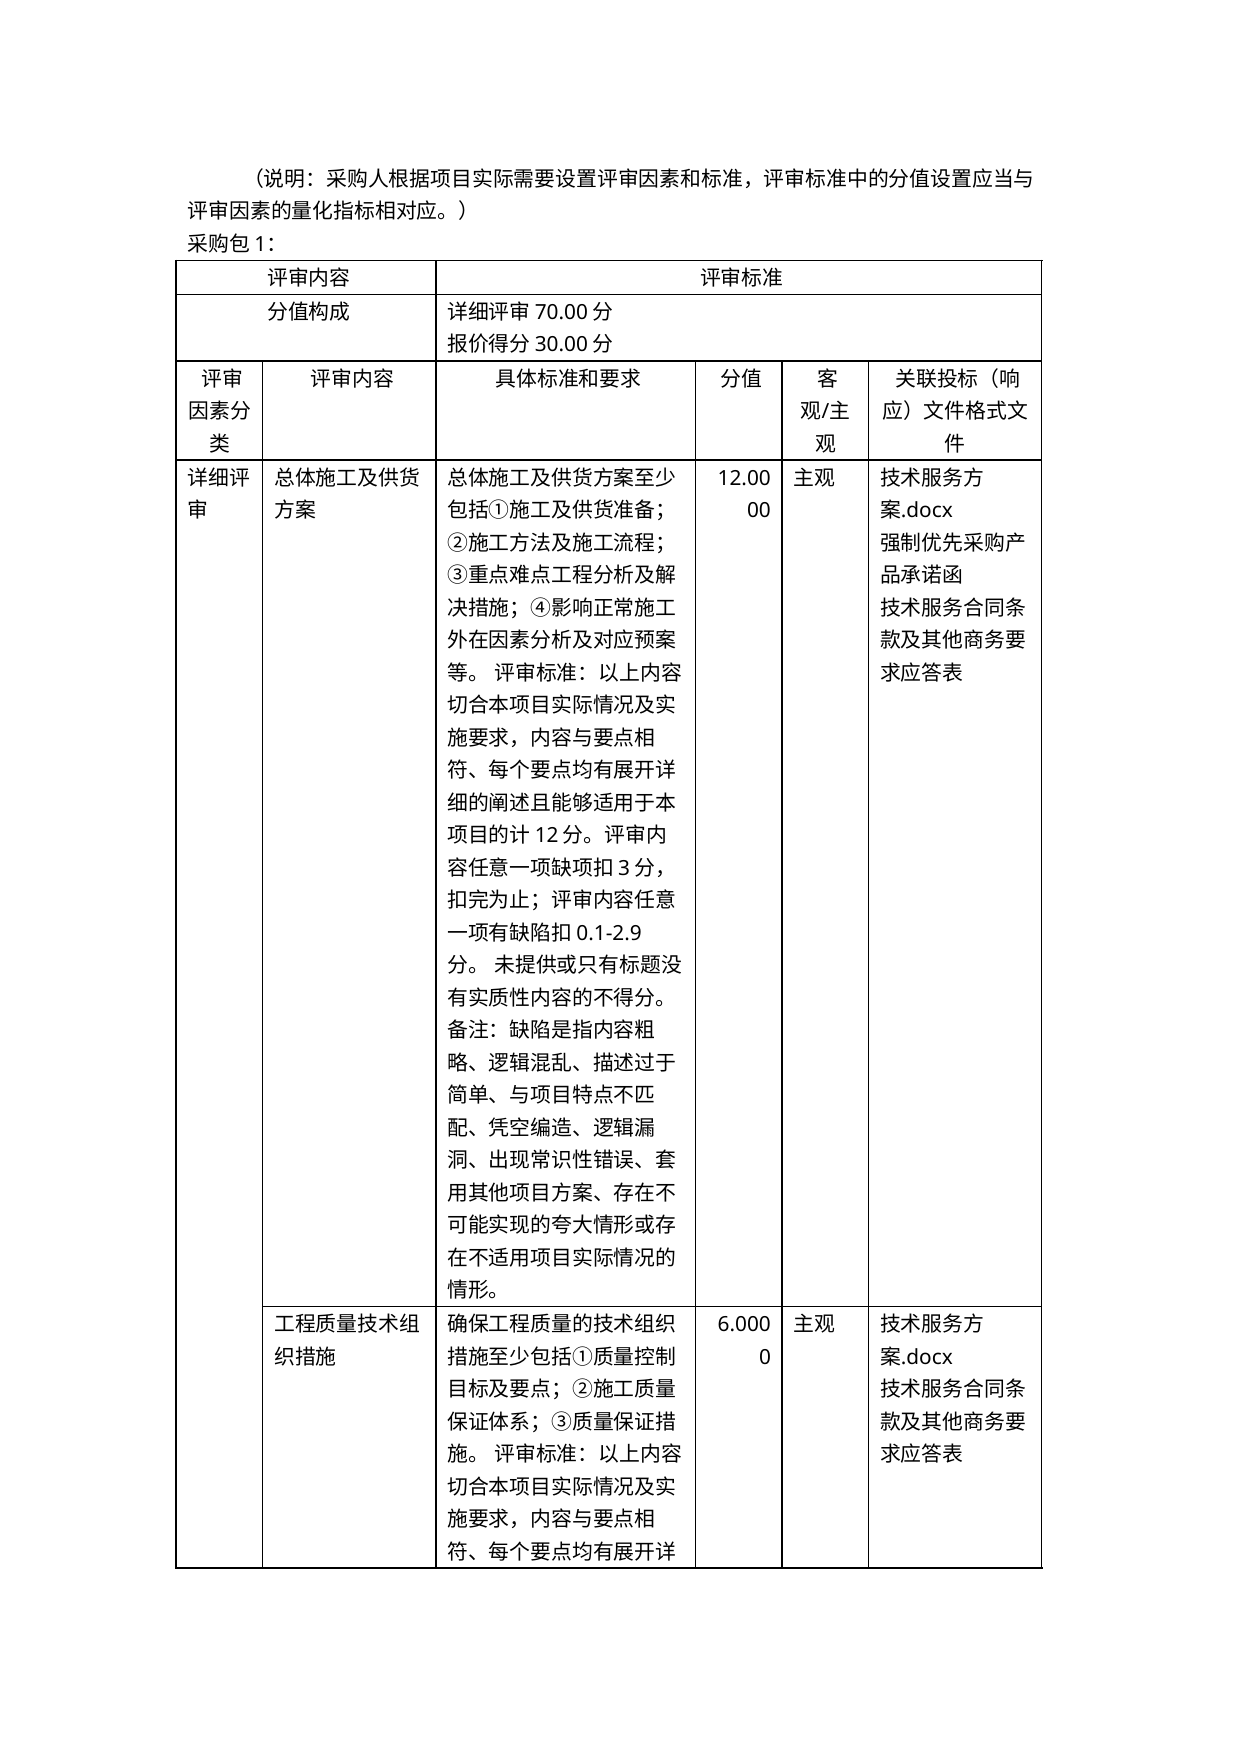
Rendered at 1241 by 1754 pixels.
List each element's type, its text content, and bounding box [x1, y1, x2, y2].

table_cell 总体施工及供货方案至少包括①施工及供货准备；②施工方法及施工流程；③重点难点工程分析及解决措施；④影响正常施工外在因素分析及对应预案等。 评审标准：以上内容切合本项目实际情况及实施要求，内容与要点相符、每个要点均有展开详细的阐述且能够适用于本项目的计12分。评审内容任意一项缺项扣3分，扣完为止；评审内容任意一项有缺陷扣0.1-2.9分。 未提供或只有标题没有实质性内容的不得分。 备注：缺陷是指内容粗略、逻辑混乱、描述过于简单、与项目特点不匹配、凭空编造、逻辑漏洞、出现常识性错误、套用其他项目方案、存在不可能实现的夸大情形或存在不适用项目实际情况的情形。 [437, 461, 695, 1306]
table_cell 详细评审 [177, 461, 262, 1567]
table_cell 关联投标（响应）文件格式文件 [869, 362, 1041, 459]
table_cell 客观/主观 [783, 362, 868, 459]
table_cell 具体标准和要求 [437, 362, 695, 459]
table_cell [437, 1307, 695, 1567]
table_cell 评审内容 [263, 362, 435, 459]
table_header 评审内容 [177, 261, 435, 293]
table_cell 主观 [783, 461, 868, 1306]
table_cell 分值构成 [177, 295, 435, 360]
table_cell 总体施工及供货方案 [263, 461, 435, 1306]
table_cell 12.0000 [696, 461, 781, 1306]
table_cell 主观 [783, 1307, 868, 1567]
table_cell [869, 1307, 1041, 1567]
table_cell 6.0000 [696, 1307, 781, 1567]
text （说明：采购人根据项目实际需要设置评审因素和标准，评审标准中的分值设置应当与评审因素的量化指标相对应。） [187, 162, 1053, 227]
table_cell 评审因素分类 [177, 362, 262, 459]
table_cell 工程质量技术组织措施 [263, 1307, 435, 1567]
table_cell 技术服务方案.docx 强制优先采购产品承诺函 技术服务合同条款及其他商务要求应答表 [869, 461, 1041, 1306]
table_header 评审标准 [437, 261, 1041, 293]
table_cell 分值 [696, 362, 781, 459]
table_cell 详细评审70.00分 报价得分30.00分 [437, 295, 1041, 360]
text 采购包1： [187, 227, 1053, 259]
